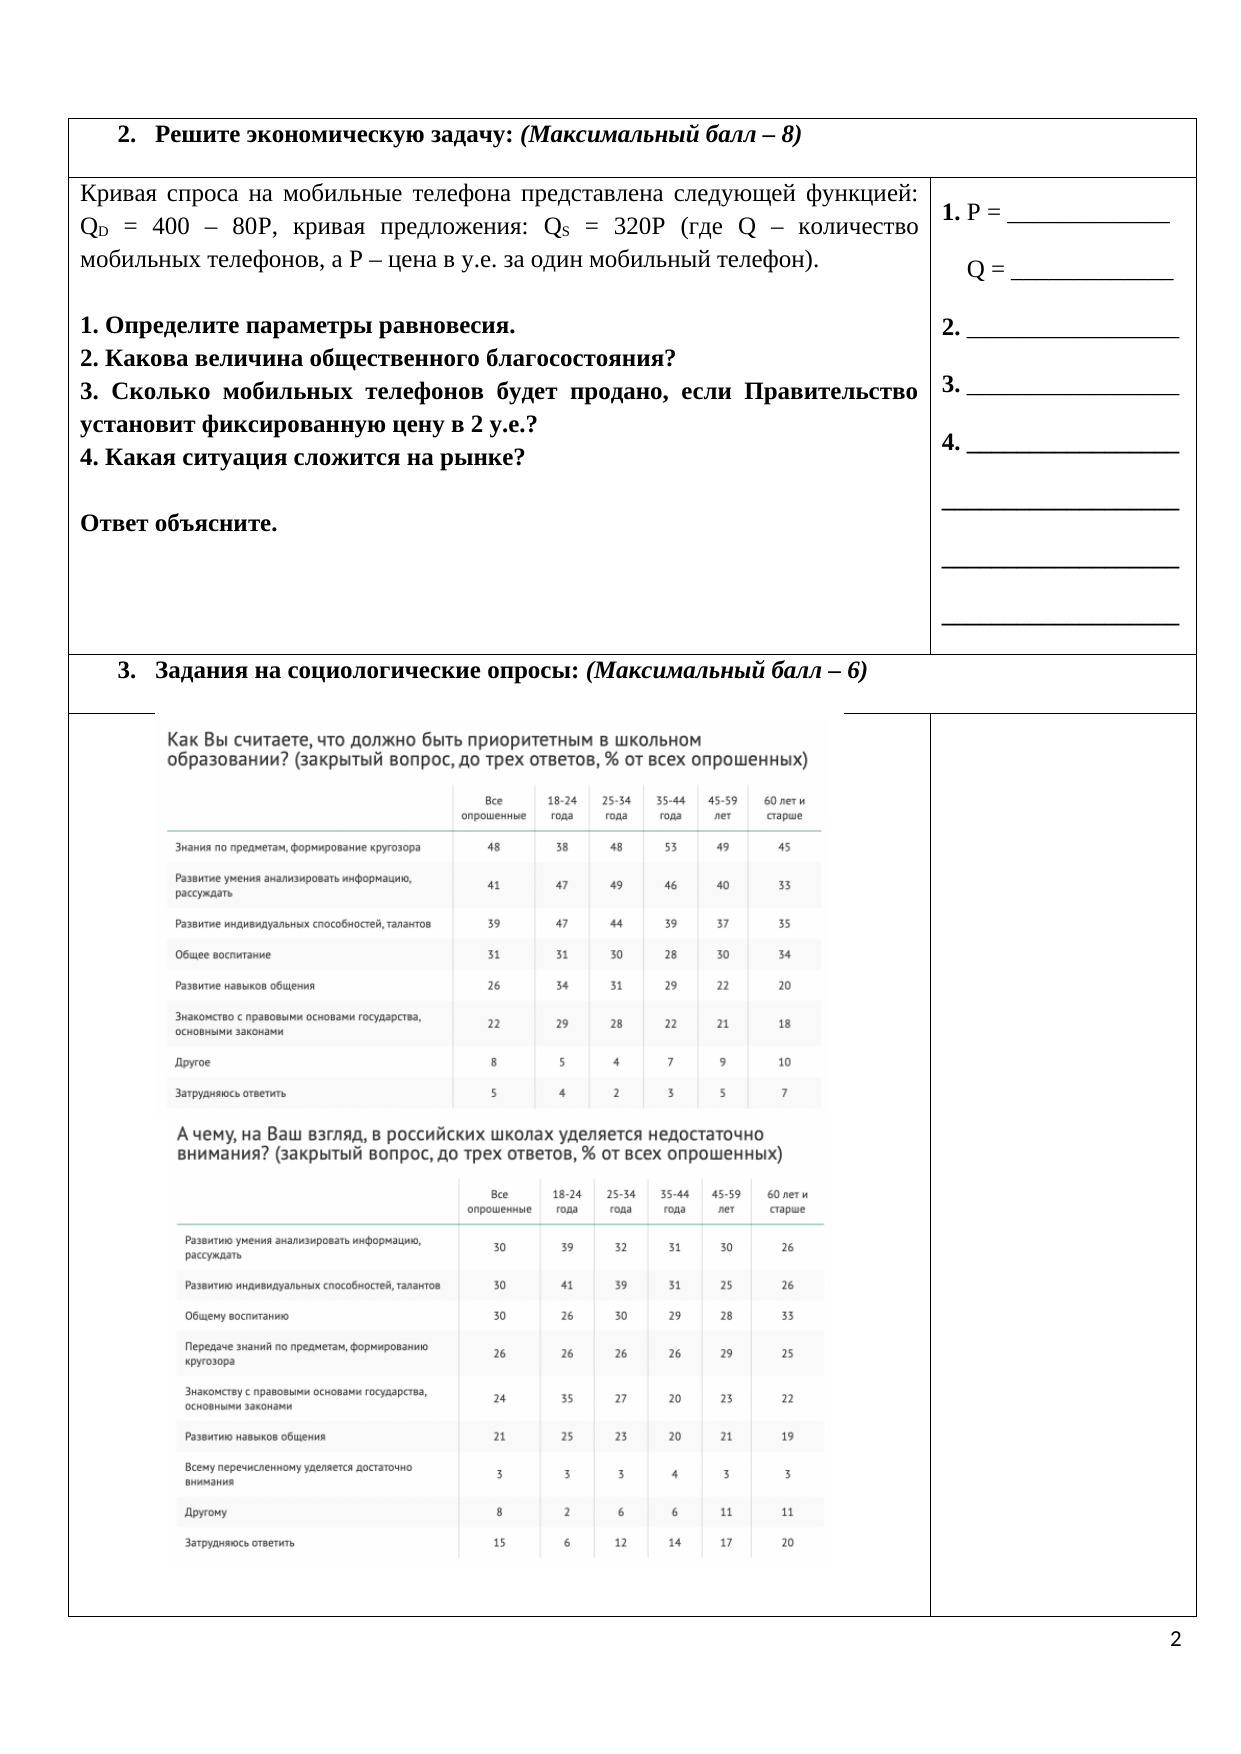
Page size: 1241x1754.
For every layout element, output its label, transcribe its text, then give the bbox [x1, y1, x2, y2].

table_cell [931, 714, 1196, 1616]
table_cell Задания на социологические опросы: (Максимальный балл – 6) [69, 655, 1196, 713]
table_cell 1. P = _____________ Q = _____________ 2. _________________ 3. _________________ 4. _________________ _________________________________________________________ [931, 178, 1196, 654]
table_cell [69, 714, 930, 1616]
table_cell Решите экономическую задачу: (Максимальный балл – 8) [69, 119, 1196, 177]
picture [155, 713, 844, 1571]
table_cell Кривая спроса на мобильные телефона представлена следующей функцией: QD = 400 – 80P, кривая предложения: QS = 320P (где Q – количество мобильных телефонов, а P – цена в у.е. за один мобильный телефон). 1. Определите параметры равновесия. 2. Какова величина общественного благосостояния? 3. Сколько мобильных телефонов будет продано, если Правительство установит фиксированную цену в 2 у.е.? 4. Какая ситуация сложится на рынке? Ответ объясните. [69, 178, 930, 654]
